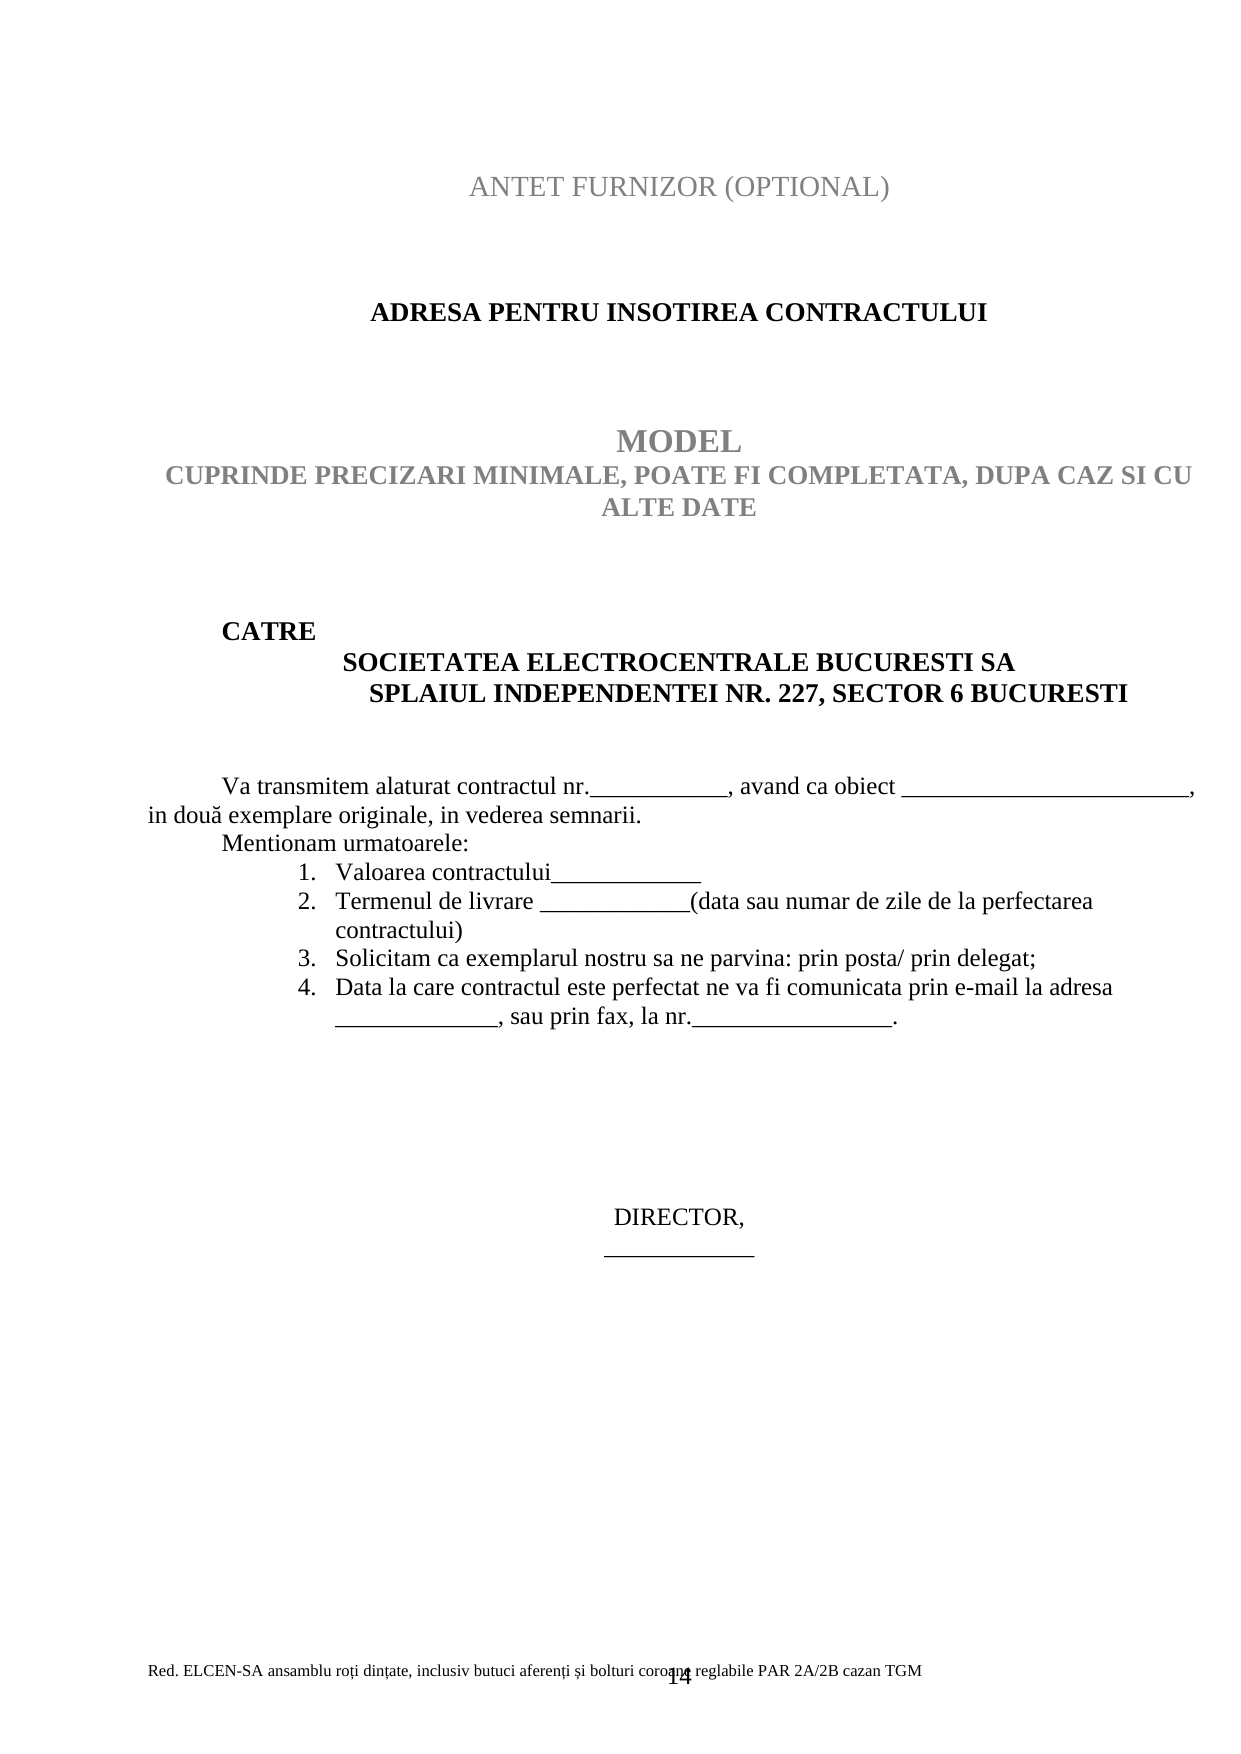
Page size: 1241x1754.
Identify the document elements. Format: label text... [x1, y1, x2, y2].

text Catre [148, 615, 1211, 646]
text MODEL [148, 421, 1211, 459]
list Data la care contractul este perfectat ne va fi comunicata prin e-mail la adresa _____________, sau prin fax, la nr.________________. [298, 972, 1211, 1030]
text SOCIETATEA ELECTROCENTRALE BUCURESTI SA [148, 646, 1211, 677]
text ____________ [148, 1231, 1211, 1260]
text DIRECTOR, [148, 1202, 1211, 1231]
text cuprinde precizari minimale, poate fi completata, dupa caz si cu alte date [148, 459, 1211, 522]
list Valoarea contractului____________ [298, 857, 1211, 886]
list Solicitam ca exemplarul nostru sa ne parvina: prin posta/ prin delegat; [298, 943, 1211, 972]
text Mentionam urmatoarele: [148, 828, 1211, 857]
text Va transmitem alaturat contractul nr.___________, avand ca obiect _______________________, in două exemplare originale, in vederea semnarii. [148, 771, 1211, 828]
list Termenul de livrare ____________(data sau numar de zile de la perfectarea contractului) [298, 886, 1211, 943]
text Adresa pentru insotirea contractului [148, 297, 1211, 328]
text Splaiul Independentei nr. 227, Sector 6 Bucuresti [148, 677, 1211, 709]
text ANTET FURNIZOR (OPTIONAL) [148, 169, 1211, 203]
